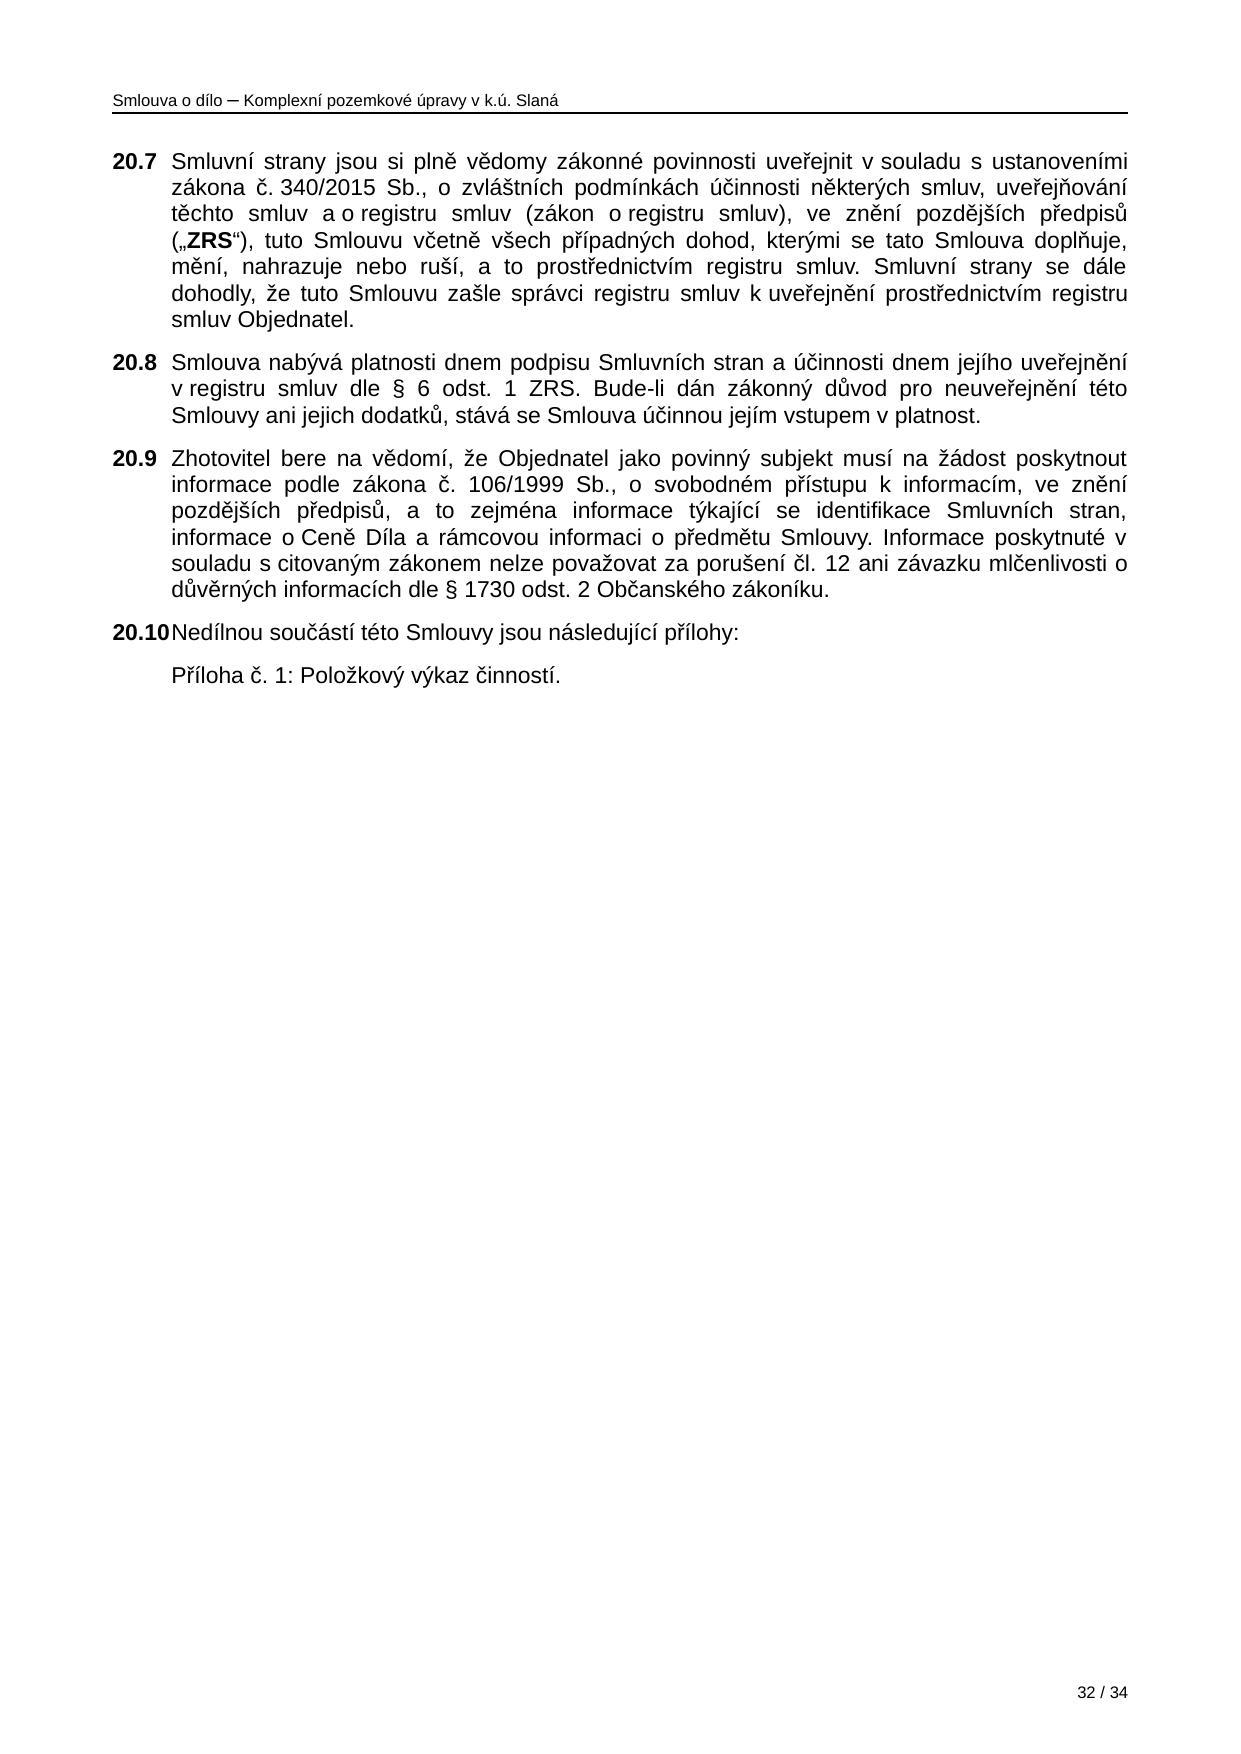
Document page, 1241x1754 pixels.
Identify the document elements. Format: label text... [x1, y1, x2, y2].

text Zhotovitel bere na vědomí, že Objednatel jako povinný subjekt musí na žádost poskytnout informace podle zákona č. 106/1999 Sb., o svobodném přístupu k informacím, ve znění pozdějších předpisů, a to zejména informace týkající se identifikace Smluvních stran, informace o Ceně Díla a rámcovou informaci o předmětu Smlouvy. Informace poskytnuté v souladu s citovaným zákonem nelze považovat za porušení čl. 12 ani závazku mlčenlivosti o důvěrných informacích dle § 1730 odst. 2 Občanského zákoníku. [112, 444, 1128, 603]
text Smluvní strany jsou si plně vědomy zákonné povinnosti uveřejnit v souladu s ustanoveními zákona č. 340/2015 Sb., o zvláštních podmínkách účinnosti některých smluv, uveřejňování těchto smluv a o registru smluv (zákon o registru smluv), ve znění pozdějších předpisů („ZRS“), tuto Smlouvu včetně všech případných dohod, kterými se tato Smlouva doplňuje, mění, nahrazuje nebo ruší, a to prostřednictvím registru smluv. Smluvní strany se dále dohodly, že tuto Smlouvu zašle správci registru smluv k uveřejnění prostřednictvím registru smluv Objednatel. [112, 148, 1128, 332]
text Smlouva nabývá platnosti dnem podpisu Smluvních stran a účinnosti dnem jejího uveřejnění v registru smluv dle § 6 odst. 1 ZRS. Bude-li dán zákonný důvod pro neuveřejnění této Smlouvy ani jejich dodatků, stává se Smlouva účinnou jejím vstupem v platnost. [112, 349, 1128, 428]
text Nedílnou součástí této Smlouvy jsou následující přílohy: [112, 619, 1128, 646]
list Příloha č. 1: Položkový výkaz činností. [171, 662, 1128, 689]
